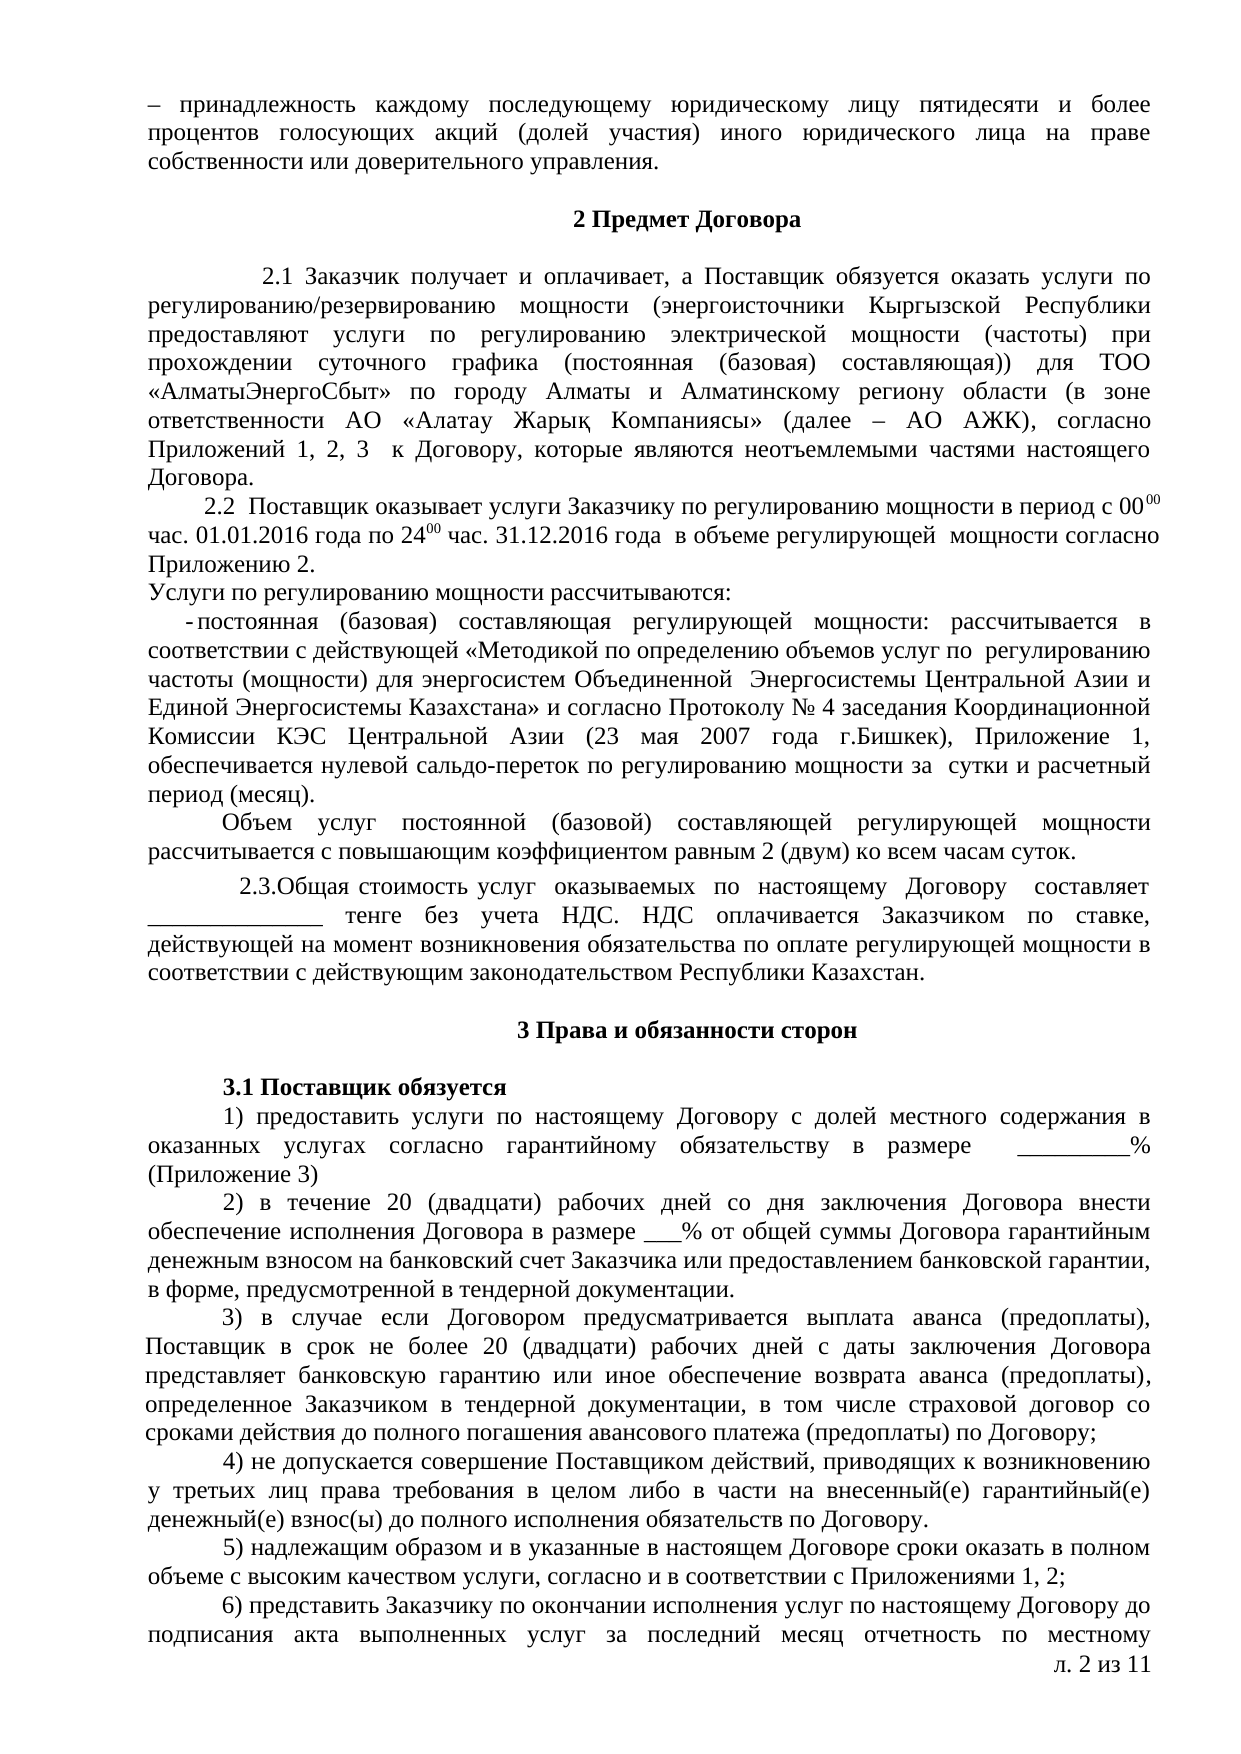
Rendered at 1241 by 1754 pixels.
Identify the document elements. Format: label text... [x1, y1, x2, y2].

subtitle 2 Предмет Договора [148, 204, 1152, 232]
text 2.1 Заказчик получает и оплачивает, а Поставщик обязуется оказать услуги по регулированию/резервированию мощности (энергоисточники Кыргызской Республики предоставляют услуги по регулированию электрической мощности (частоты) при прохождении суточного графика (постоянная (базовая) составляющая)) для ТОО «АлматыЭнергоСбыт» по городу Алматы и Алматинскому региону области (в зоне ответственности АО «Алатау Жарық Компаниясы» (далее – АО АЖК), согласно Приложений 1, 2, 3 к Договору, которые являются неотъемлемыми частями настоящего Договора. [148, 261, 1152, 491]
list 3) в случае если Договором предусматривается выплата аванса (предоплаты), Поставщик в срок не более 20 (двадцати) рабочих дней с даты заключения Договора представляет банковскую гарантию или иное обеспечение возврата аванса (предоплаты), определенное Заказчиком в тендерной документации, в том числе страховой договор со сроками действия до полного погашения авансового платежа (предоплаты) по Договору; [145, 1302, 1152, 1446]
text 3.1 Поставщик обязуется [148, 1072, 1152, 1101]
text 2.3.Общая стоимость услуг оказываемых по настоящему Договору составляет ______________ тенге без учета НДС. НДС оплачивается Заказчиком по ставке, действующей на момент возникновения обязательства по оплате регулирующей мощности в соответствии с действующим законодательством Республики Казахстан. [148, 871, 1152, 986]
list постоянная (базовая) составляющая регулирующей мощности: рассчитывается в соответствии с действующей «Методикой по определению объемов услуг по регулированию частоты (мощности) для энергосистем Объединенной Энергосистемы Центральной Азии и Единой Энергосистемы Казахстана» и согласно Протоколу № 4 заседания Координационной Комиссии КЭС Центральной Азии (23 мая 2007 года г.Бишкек), Приложение 1, обеспечивается нулевой сальдо-переток по регулированию мощности за сутки и расчетный период (месяц). [148, 606, 1152, 807]
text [148, 89, 1152, 175]
text 5) надлежащим образом и в указанные в настоящем Договоре сроки оказать в полном объеме с высоким качеством услуги, согласно и в соответствии с Приложениями 1, 2; [148, 1532, 1152, 1590]
text 3 Права и обязанности сторон [148, 1015, 1152, 1044]
text 2) в течение 20 (двадцати) рабочих дней со дня заключения Договора внести обеспечение исполнения Договора в размере ___% от общей суммы Договора гарантийным денежным взносом на банковский счет Заказчика или предоставлением банковской гарантии, в форме, предусмотренной в тендерной документации. [148, 1187, 1152, 1302]
text 1) предоставить услуги по настоящему Договору с долей местного содержания в оказанных услугах согласно гарантийному обязательству в размере _________% (Приложение 3) [148, 1101, 1152, 1187]
text Услуги по регулированию мощности рассчитываются: [148, 577, 1152, 606]
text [148, 1590, 1152, 1647]
text 2.2 Поставщик оказывает услуги Заказчику по регулированию мощности в период с 0000 час. 01.01.2016 года по 2400 час. 31.12.2016 года в объеме регулирующей мощности согласно Приложению 2. [148, 491, 1160, 577]
text 4) не допускается совершение Поставщиком действий, приводящих к возникновению у третьих лиц права требования в целом либо в части на внесенный(е) гарантийный(е) денежный(е) взнос(ы) до полного исполнения обязательств по Договору. [148, 1446, 1152, 1532]
text Объем услуг постоянной (базовой) составляющей регулирующей мощности рассчитывается с повышающим коэффициентом равным 2 (двум) ко всем часам суток. [148, 807, 1152, 865]
